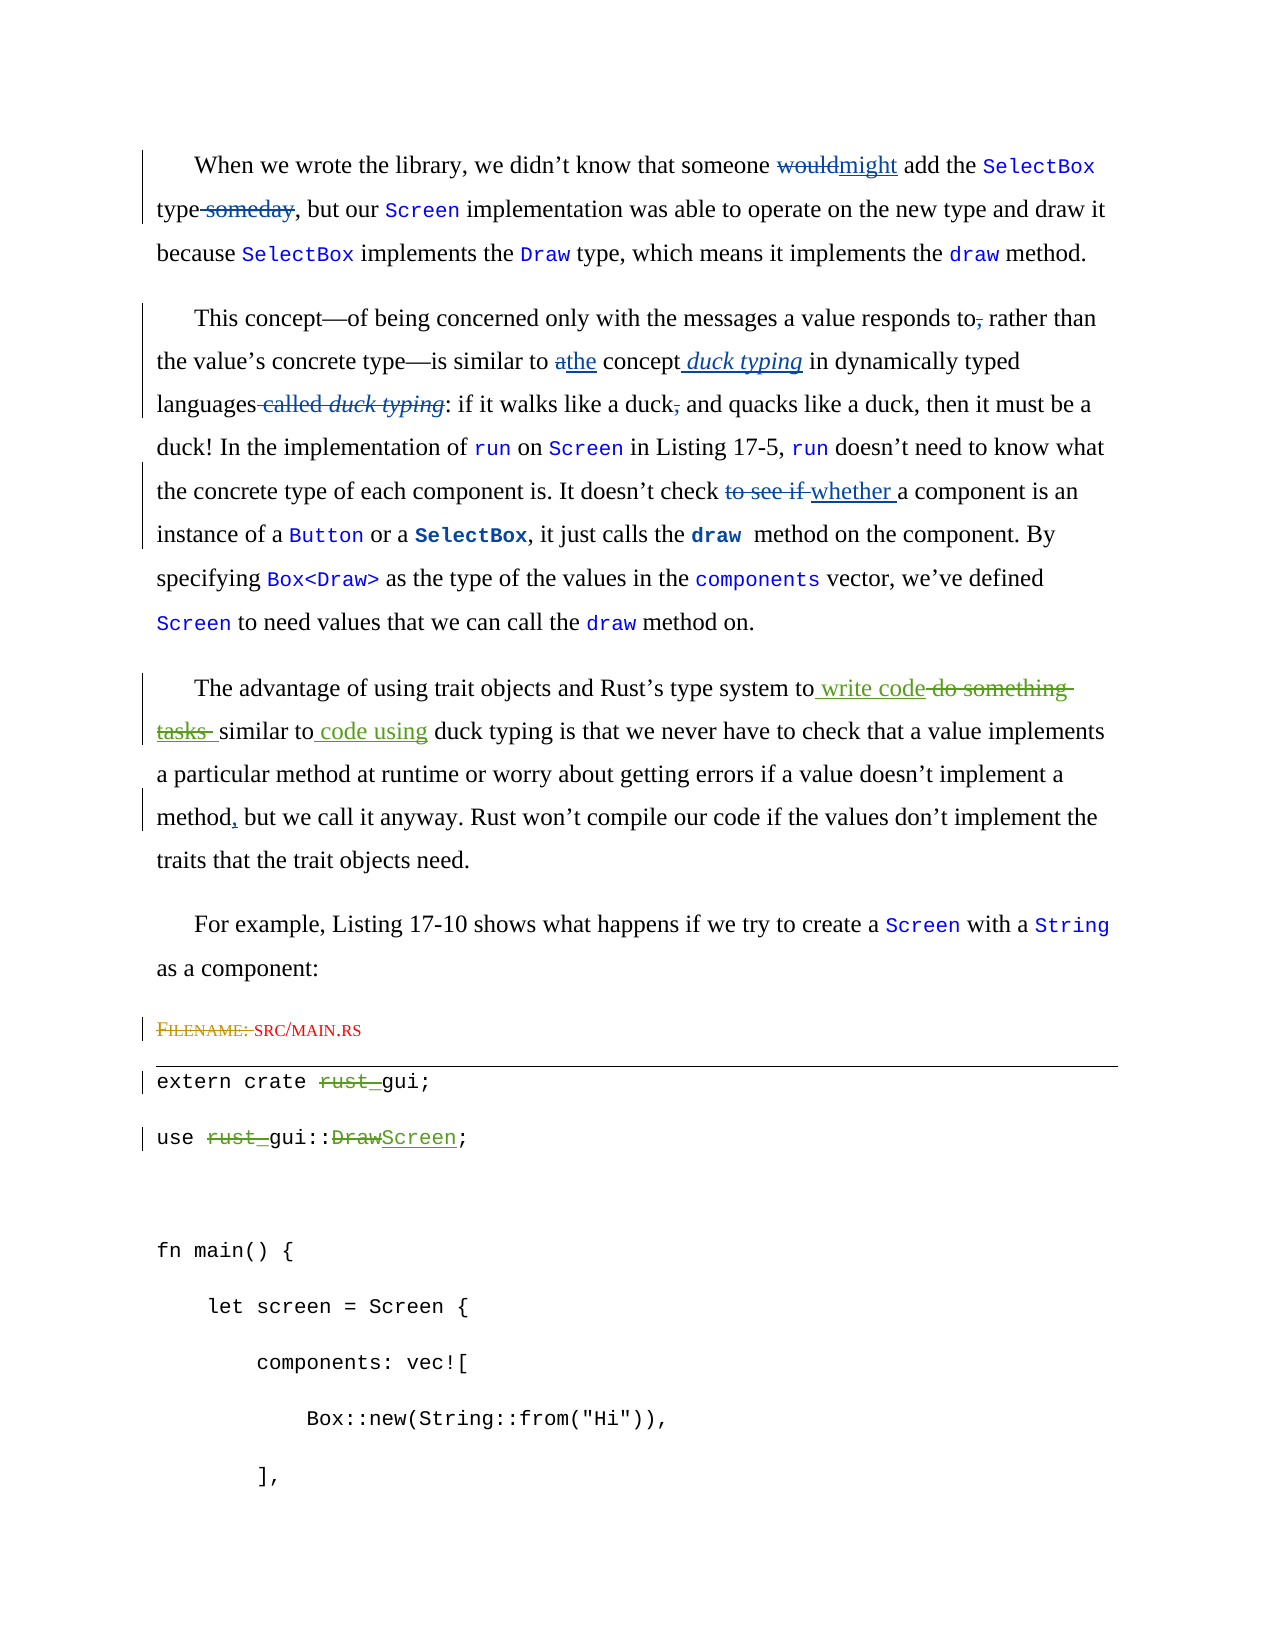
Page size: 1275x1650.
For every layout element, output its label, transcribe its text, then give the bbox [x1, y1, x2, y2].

text For example, Listing 17-10 shows what happens if we try to create a Screen with a String as a component: [156, 909, 1118, 982]
text fn main() { [156, 1239, 1118, 1263]
text When we wrote the library, we didn’t know that someone add the SelectBox type, but our Screen implementation was able to operate on the new type and draw it because SelectBox implements the Draw type, which means it implements the draw method. [156, 150, 1118, 267]
text let screen = Screen { [156, 1296, 1118, 1319]
text This concept—of being concerned only with the messages a value responds to rather than the value’s concrete type—is similar to concept in dynamically typed languages: if it walks like a duck and quacks like a duck, then it must be a duck! In the implementation of run on Screen in Listing 17-5, run doesn’t need to know what the concrete type of each component is. It doesn’t check a component is an instance of a Button or a SelectBox, it just calls the draw method on the component. By specifying Box<Draw> as the type of the values in the components vector, we’ve defined Screen to need values that we can call the draw method on. [156, 303, 1118, 637]
text The advantage of using trait objects and Rust’s type system tosimilar to duck typing is that we never have to check that a value implements a particular method at runtime or worry about getting errors if a value doesn’t implement a method but we call it anyway. Rust won’t compile our code if the values don’t implement the traits that the trait objects need. [156, 673, 1118, 874]
text components: vec![ [156, 1352, 1118, 1376]
text use gui::; [156, 1127, 1118, 1151]
text src/main.rs [156, 1017, 1118, 1041]
text extern crate gui; [156, 1067, 1118, 1094]
text Box::new(String::from("Hi")), [156, 1408, 1118, 1432]
text ], [156, 1464, 1118, 1488]
